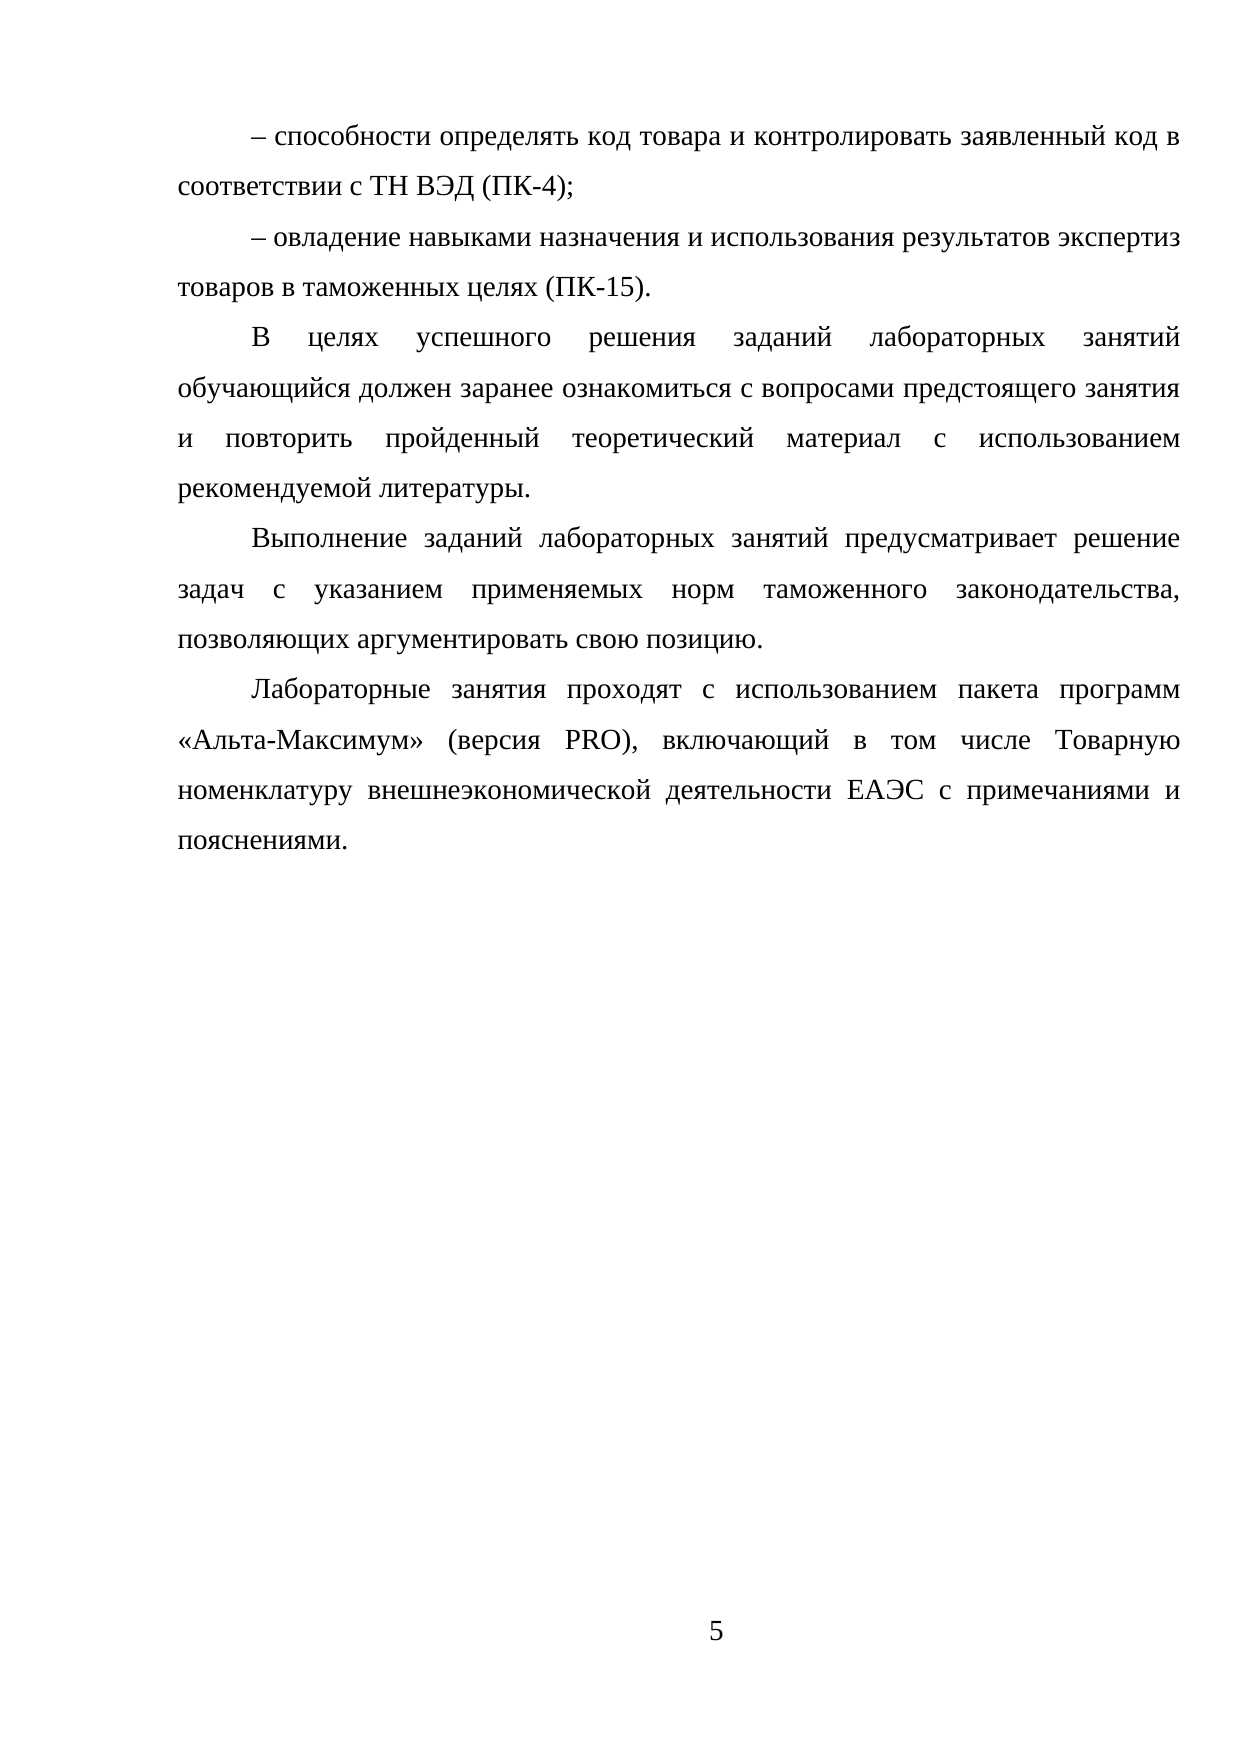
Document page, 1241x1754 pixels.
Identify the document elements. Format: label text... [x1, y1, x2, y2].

text Выполнение заданий лабораторных занятий предусматривает решение задач с указанием применяемых норм таможенного законодательства, позволяющих аргументировать свою позицию. [177, 521, 1181, 655]
text – овладение навыками назначения и использования результатов экспертиз товаров в таможенных целях (ПК-15). [177, 219, 1181, 303]
text Лабораторные занятия проходят с использованием пакета программ «Альта-Максимум» (версия PRO), включающий в том числе Товарную номенклатуру внешнеэкономической деятельности ЕАЭС с примечаниями и пояснениями. [177, 672, 1181, 856]
text – способности определять код товара и контролировать заявленный код в соответствии с ТН ВЭД (ПК-4); [177, 118, 1181, 202]
text В целях успешного решения заданий лабораторных занятий обучающийся должен заранее ознакомиться с вопросами предстоящего занятия и повторить пройденный теоретический материал с использованием рекомендуемой литературы. [177, 319, 1181, 504]
